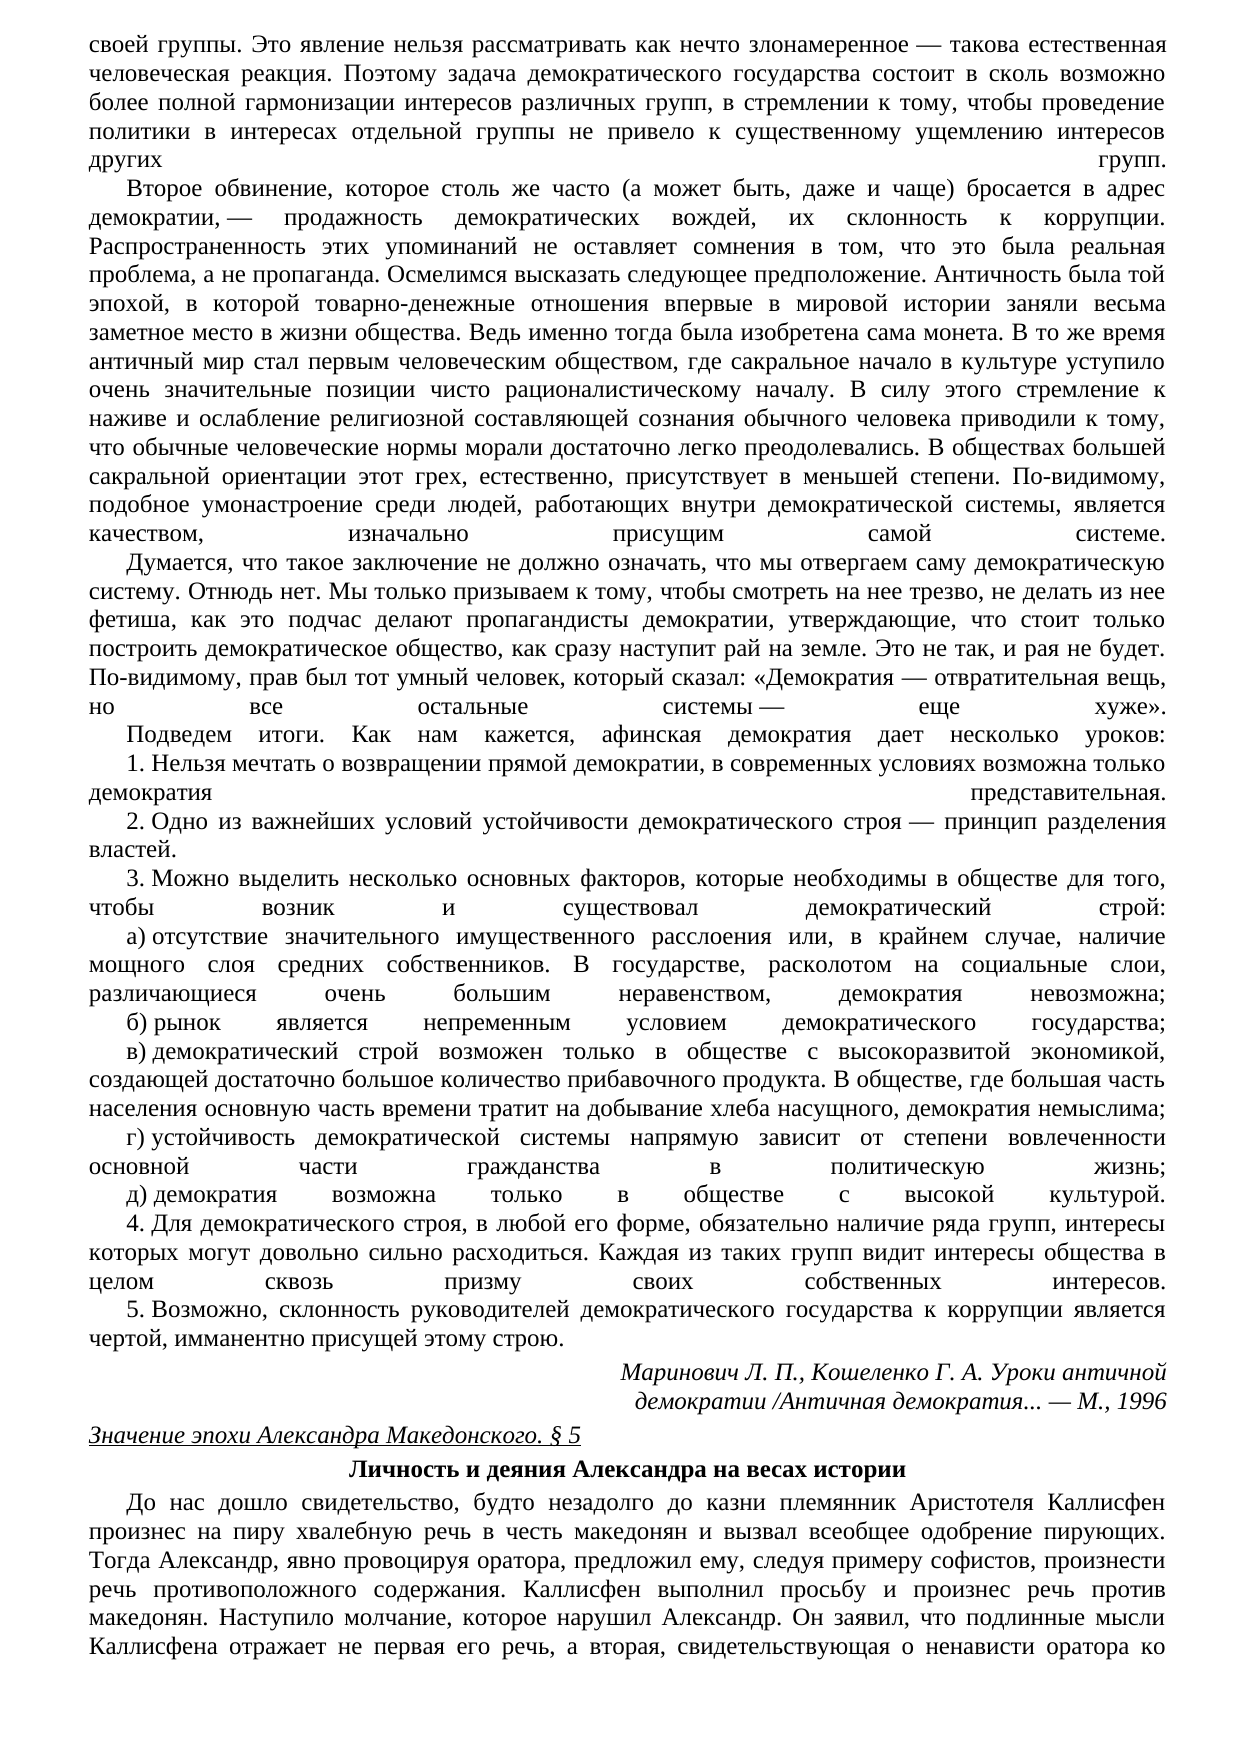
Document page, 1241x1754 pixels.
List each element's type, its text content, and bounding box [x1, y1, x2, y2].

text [89, 1487, 1167, 1660]
text Маринович Л. П., Кошеленко Г. А. Уроки античной демократии /Античная демократия... — М., 1996 [89, 1357, 1167, 1415]
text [89, 29, 1167, 1352]
text Значение эпохи Александра Македонского. § 5 [89, 1420, 1167, 1448]
text Личность и деяния Александра на весах истории [89, 1454, 1167, 1482]
